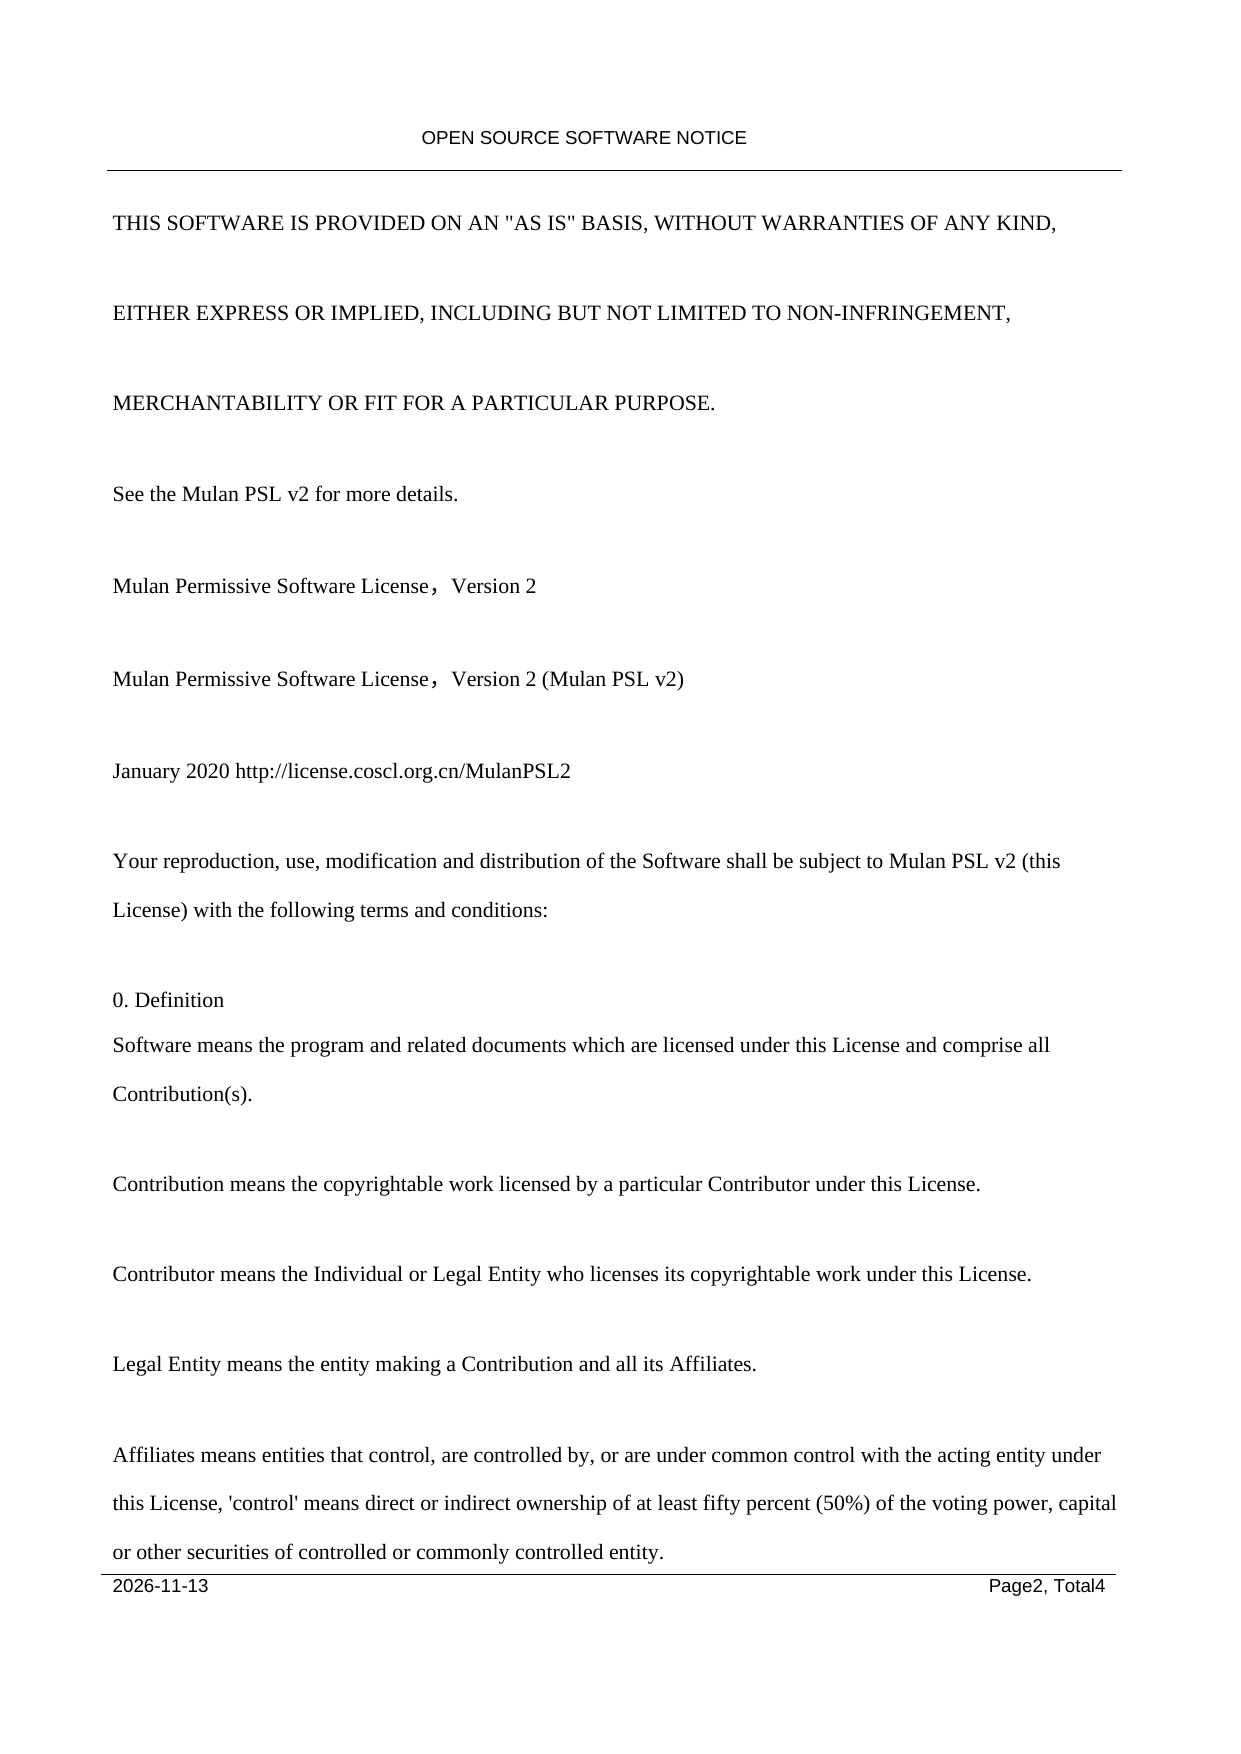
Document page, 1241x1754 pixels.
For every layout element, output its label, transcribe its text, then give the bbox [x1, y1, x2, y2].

text EITHER EXPRESS OR IMPLIED, INCLUDING BUT NOT LIMITED TO NON-INFRINGEMENT, [112, 297, 1128, 329]
text See the Mulan PSL v2 for more details. [112, 477, 1128, 509]
text 0. Definition [112, 983, 1128, 1016]
text Contribution means the copyrightable work licensed by a particular Contributor under this License. [112, 1167, 1128, 1200]
text Software means the program and related documents which are licensed under this License and comprise all Contribution(s). [112, 1028, 1128, 1109]
text Mulan Permissive Software License，Version 2 (Mulan PSL v2) [112, 661, 1128, 693]
text MERCHANTABILITY OR FIT FOR A PARTICULAR PURPOSE. [112, 387, 1128, 419]
text Legal Entity means the entity making a Contribution and all its Affiliates. [112, 1348, 1128, 1380]
text January 2020 http://license.coscl.org.cn/MulanPSL2 [112, 754, 1128, 787]
text THIS SOFTWARE IS PROVIDED ON AN "AS IS" BASIS, WITHOUT WARRANTIES OF ANY KIND, [112, 206, 1128, 239]
text Contributor means the Individual or Legal Entity who licenses its copyrightable work under this License. [112, 1257, 1128, 1290]
text Mulan Permissive Software License，Version 2 [112, 567, 1128, 600]
text Affiliates means entities that control, are controlled by, or are under common control with the acting entity under this License, 'control' means direct or indirect ownership of at least fifty percent (50%) of the voting power, capital or other securities of controlled or commonly controlled entity. [112, 1438, 1128, 1568]
text Your reproduction, use, modification and distribution of the Software shall be subject to Mulan PSL v2 (this License) with the following terms and conditions: [112, 844, 1128, 926]
